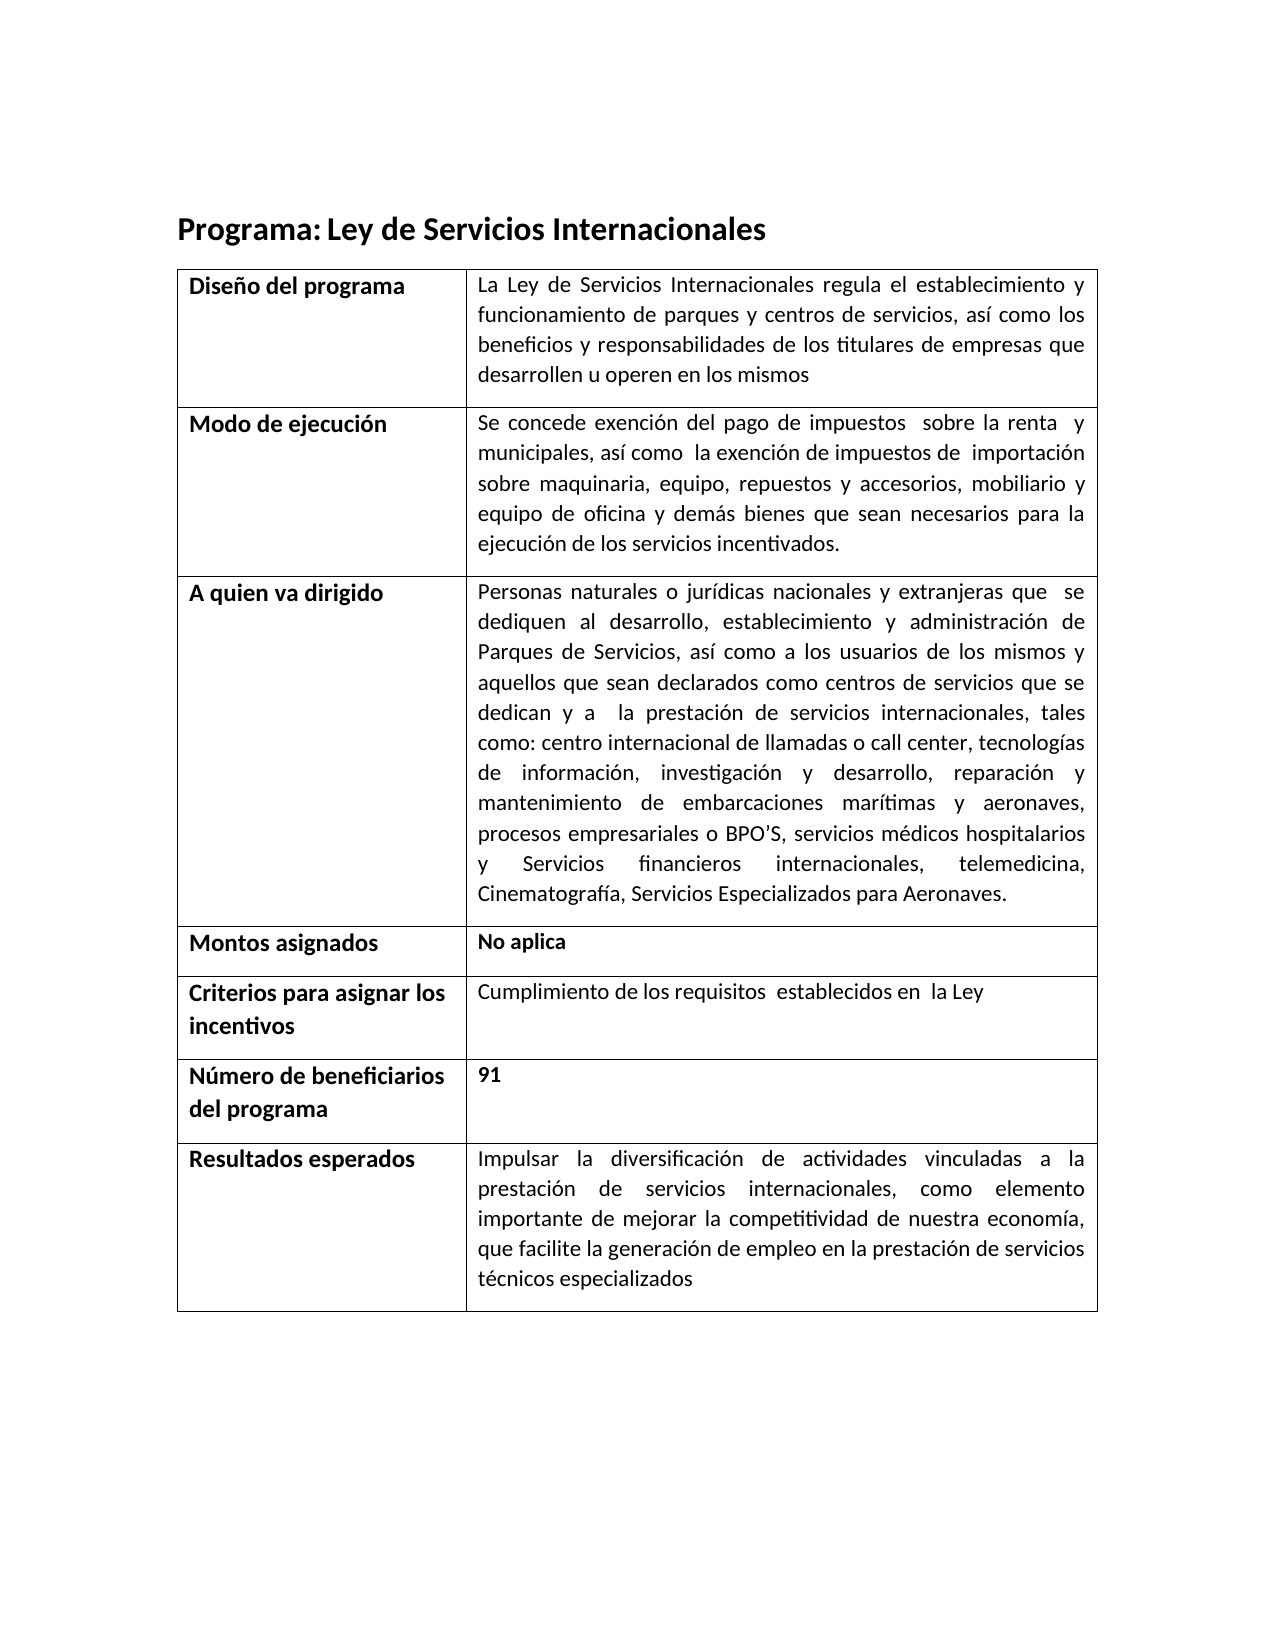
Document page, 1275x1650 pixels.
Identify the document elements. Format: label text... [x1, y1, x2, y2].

table_cell Modo de ejecución [178, 408, 466, 576]
table_cell 91 [467, 1060, 1097, 1143]
table_cell A quien va dirigido [178, 577, 466, 926]
table_header La Ley de Servicios Internacionales regula el establecimiento y funcionamiento de parques y centros de servicios, así como los beneficios y responsabilidades de los titulares de empresas que desarrollen u operen en los mismos [467, 270, 1097, 407]
table_cell Impulsar la diversificación de actividades vinculadas a la prestación de servicios internacionales, como elemento importante de mejorar la competitividad de nuestra economía, que facilite la generación de empleo en la prestación de servicios técnicos especializados [467, 1144, 1097, 1311]
table_header Diseño del programa [178, 270, 466, 407]
table_cell Cumplimiento de los requisitos establecidos en la Ley [467, 977, 1097, 1059]
table_cell Personas naturales o jurídicas nacionales y extranjeras que se dediquen al desarrollo, establecimiento y administración de Parques de Servicios, así como a los usuarios de los mismos y aquellos que sean declarados como centros de servicios que se dedican y a la prestación de servicios internacionales, tales como: centro internacional de llamadas o call center, tecnologías de información, investigación y desarrollo, reparación y mantenimiento de embarcaciones marítimas y aeronaves, procesos empresariales o BPO’S, servicios médicos hospitalarios y Servicios financieros internacionales, telemedicina, Cinematografía, Servicios Especializados para Aeronaves. [467, 577, 1097, 926]
table_cell Resultados esperados [178, 1144, 466, 1311]
table_cell Montos asignados [178, 927, 466, 976]
table_cell No aplica [467, 927, 1097, 976]
text Programa: Ley de Servicios Internacionales [177, 208, 1098, 249]
table_cell Se concede exención del pago de impuestos sobre la renta y municipales, así como la exención de impuestos de importación sobre maquinaria, equipo, repuestos y accesorios, mobiliario y equipo de oficina y demás bienes que sean necesarios para la ejecución de los servicios incentivados. [467, 408, 1097, 576]
table_cell Número de beneficiarios del programa [178, 1060, 466, 1143]
table_cell Criterios para asignar los incentivos [178, 977, 466, 1059]
